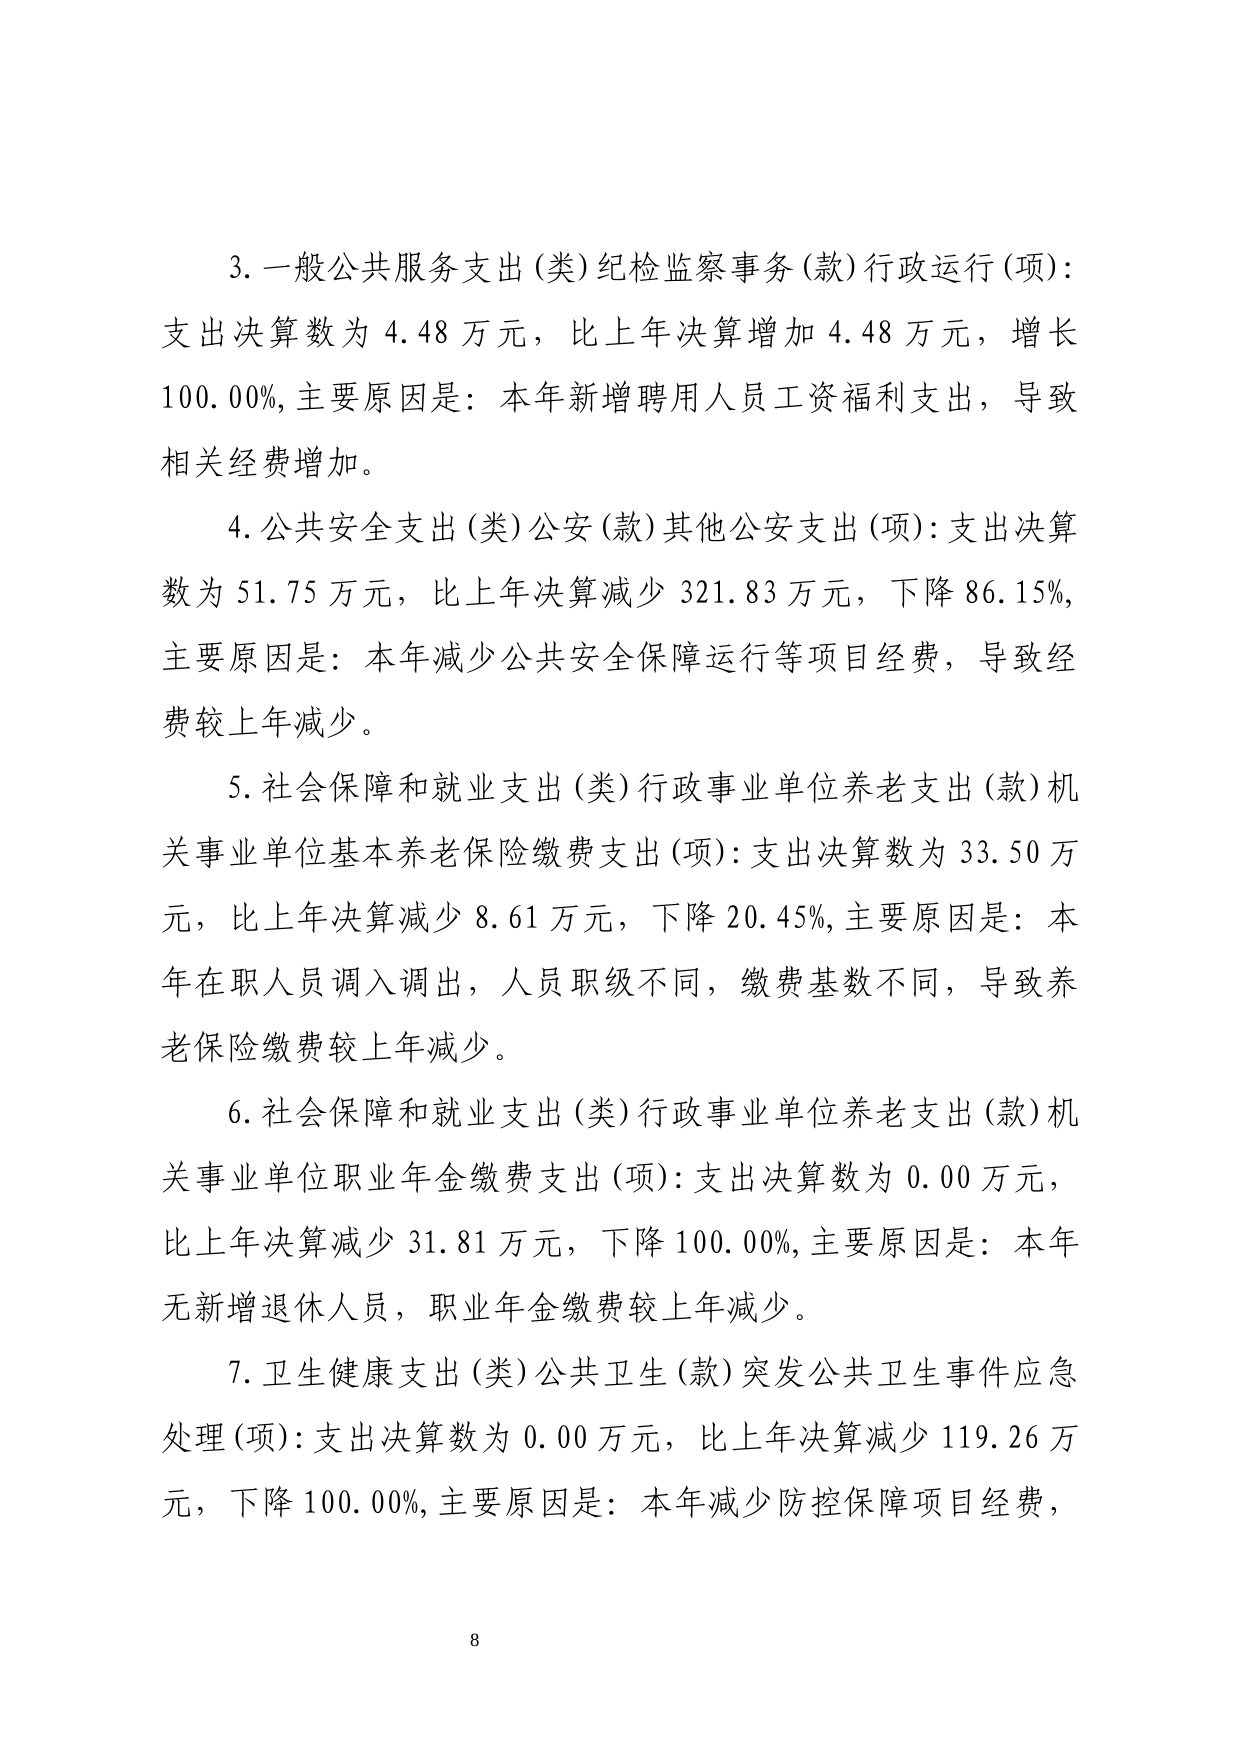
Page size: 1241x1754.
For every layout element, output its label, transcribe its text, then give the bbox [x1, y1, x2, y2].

text 5.社会保障和就业支出(类)行政事业单位养老支出(款)机关事业单位基本养老保险缴费支出(项):支出决算数为33.50万元，比上年决算减少8.61万元，下降20.45%,主要原因是：本年在职人员调入调出，人员职级不同，缴费基数不同，导致养老保险缴费较上年减少。 [159, 753, 1081, 1078]
text 6.社会保障和就业支出(类)行政事业单位养老支出(款)机关事业单位职业年金缴费支出(项):支出决算数为0.00万元，比上年决算减少31.81万元，下降100.00%,主要原因是：本年无新增退休人员，职业年金缴费较上年减少。 [159, 1078, 1081, 1338]
text 3.一般公共服务支出(类)纪检监察事务(款)行政运行(项):支出决算数为4.48万元，比上年决算增加4.48万元，增长100.00%,主要原因是：本年新增聘用人员工资福利支出，导致相关经费增加。 [159, 233, 1081, 493]
text 4.公共安全支出(类)公安(款)其他公安支出(项):支出决算数为51.75万元，比上年决算减少321.83万元，下降86.15%,主要原因是：本年减少公共安全保障运行等项目经费，导致经费较上年减少。 [159, 493, 1081, 753]
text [159, 1338, 1081, 1533]
